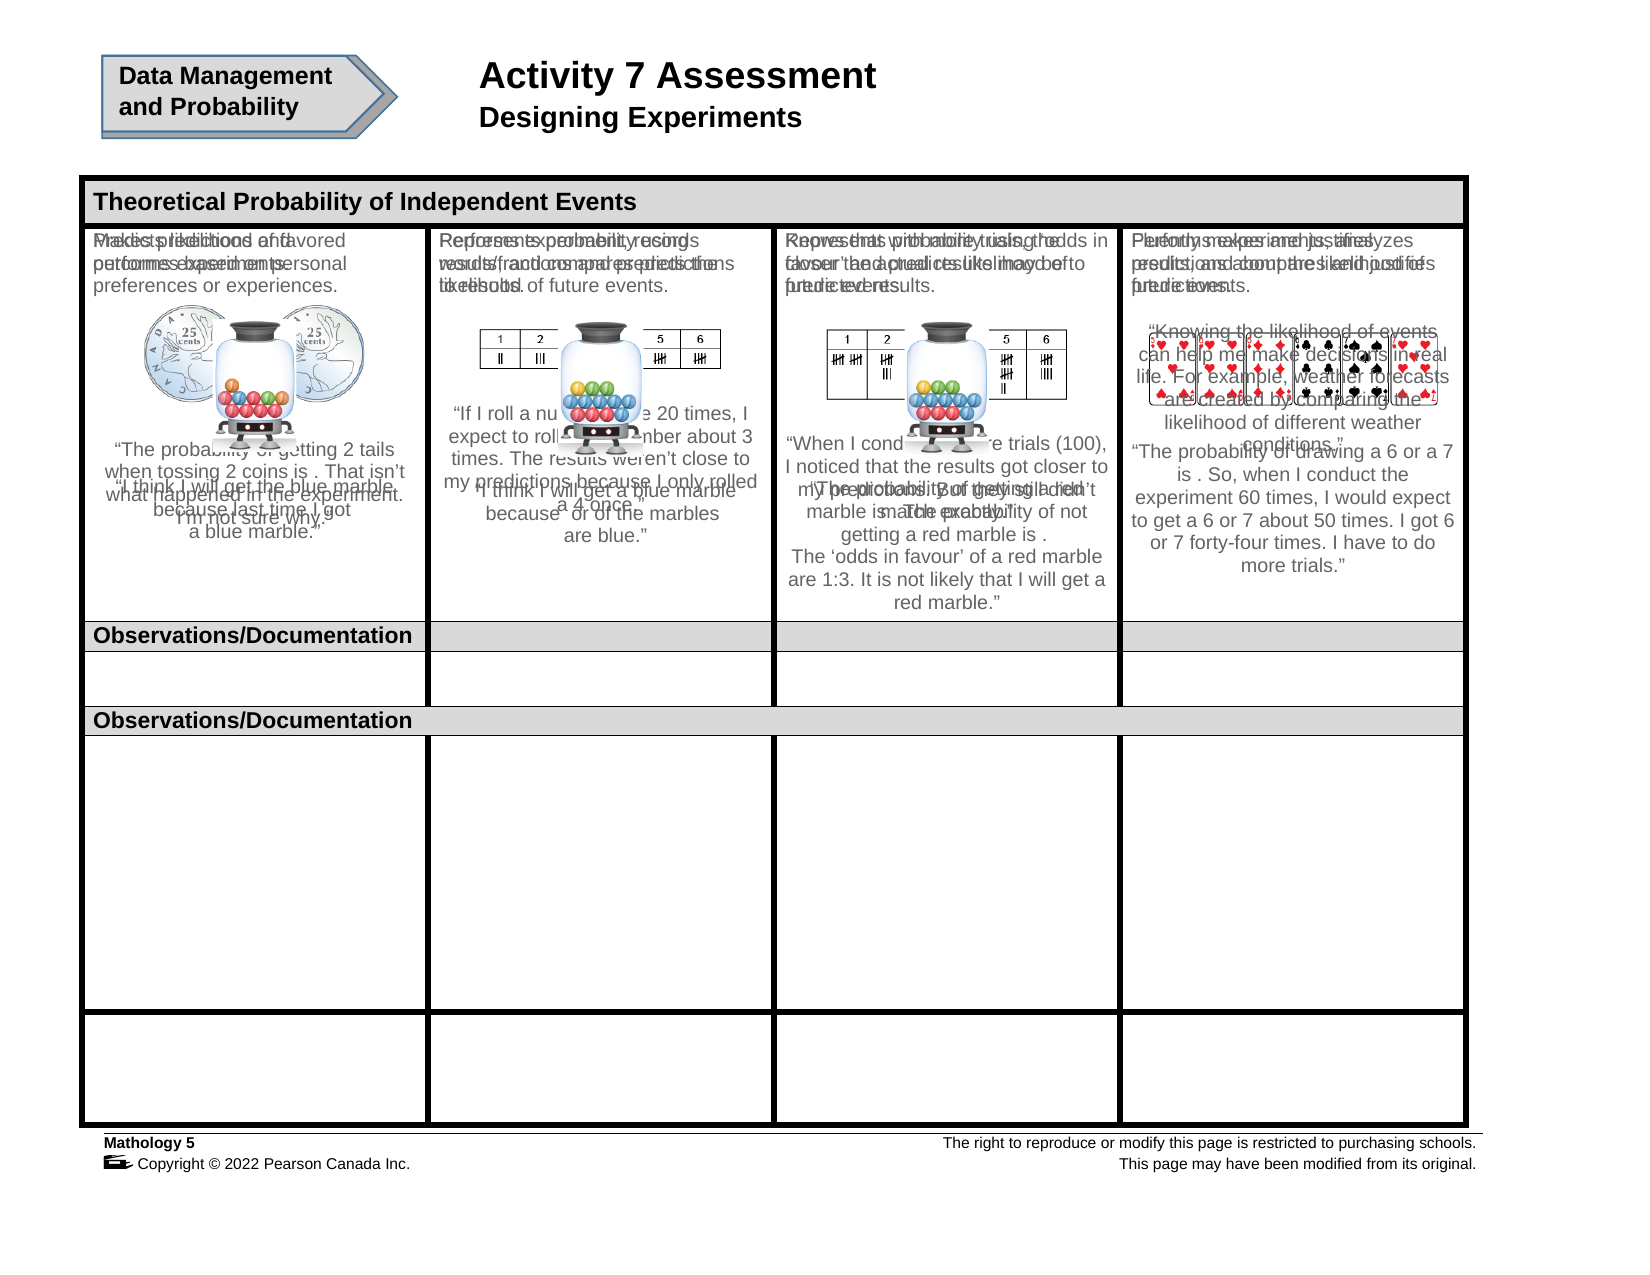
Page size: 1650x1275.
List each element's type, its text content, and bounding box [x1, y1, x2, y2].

table_header Theoretical Probability of Independent Events [85, 181, 1463, 223]
picture [904, 319, 989, 455]
table_cell Represents probability using ‘odds in favour’ and predicts likelihood of future events. “The probability of getting a red marble is . The probability of not getting a red marble is . The ‘odds in favour’ of a red marble are 1:3. It is not likely that I will get a red marble.” [777, 229, 1117, 706]
picture [212, 319, 297, 452]
table_cell [1123, 736, 1463, 1122]
table_cell Fluently makes and justifies predictions about the likelihood of future events. “Knowing the likelihood of events can help me make decisions in real life. For example, weather forecasts are created by comparing the likelihood of different weather conditions.” [1123, 229, 1463, 706]
table_cell [85, 736, 425, 1122]
table_cell Predicts likelihood of favored outcomes based on personal preferences or experiences. “I think I will get the blue marble because last time I got a blue marble.” [85, 229, 425, 706]
table_cell Represents probability using words/fractions and predicts the likelihood of future events. “I think I will get a blue marble because or of the marbles are blue.” [431, 229, 771, 706]
table_cell [431, 736, 771, 1122]
table_cell Observations/Documentation [85, 707, 1463, 735]
picture [103, 1155, 134, 1169]
picture [558, 319, 644, 457]
table_cell [777, 736, 1117, 1122]
